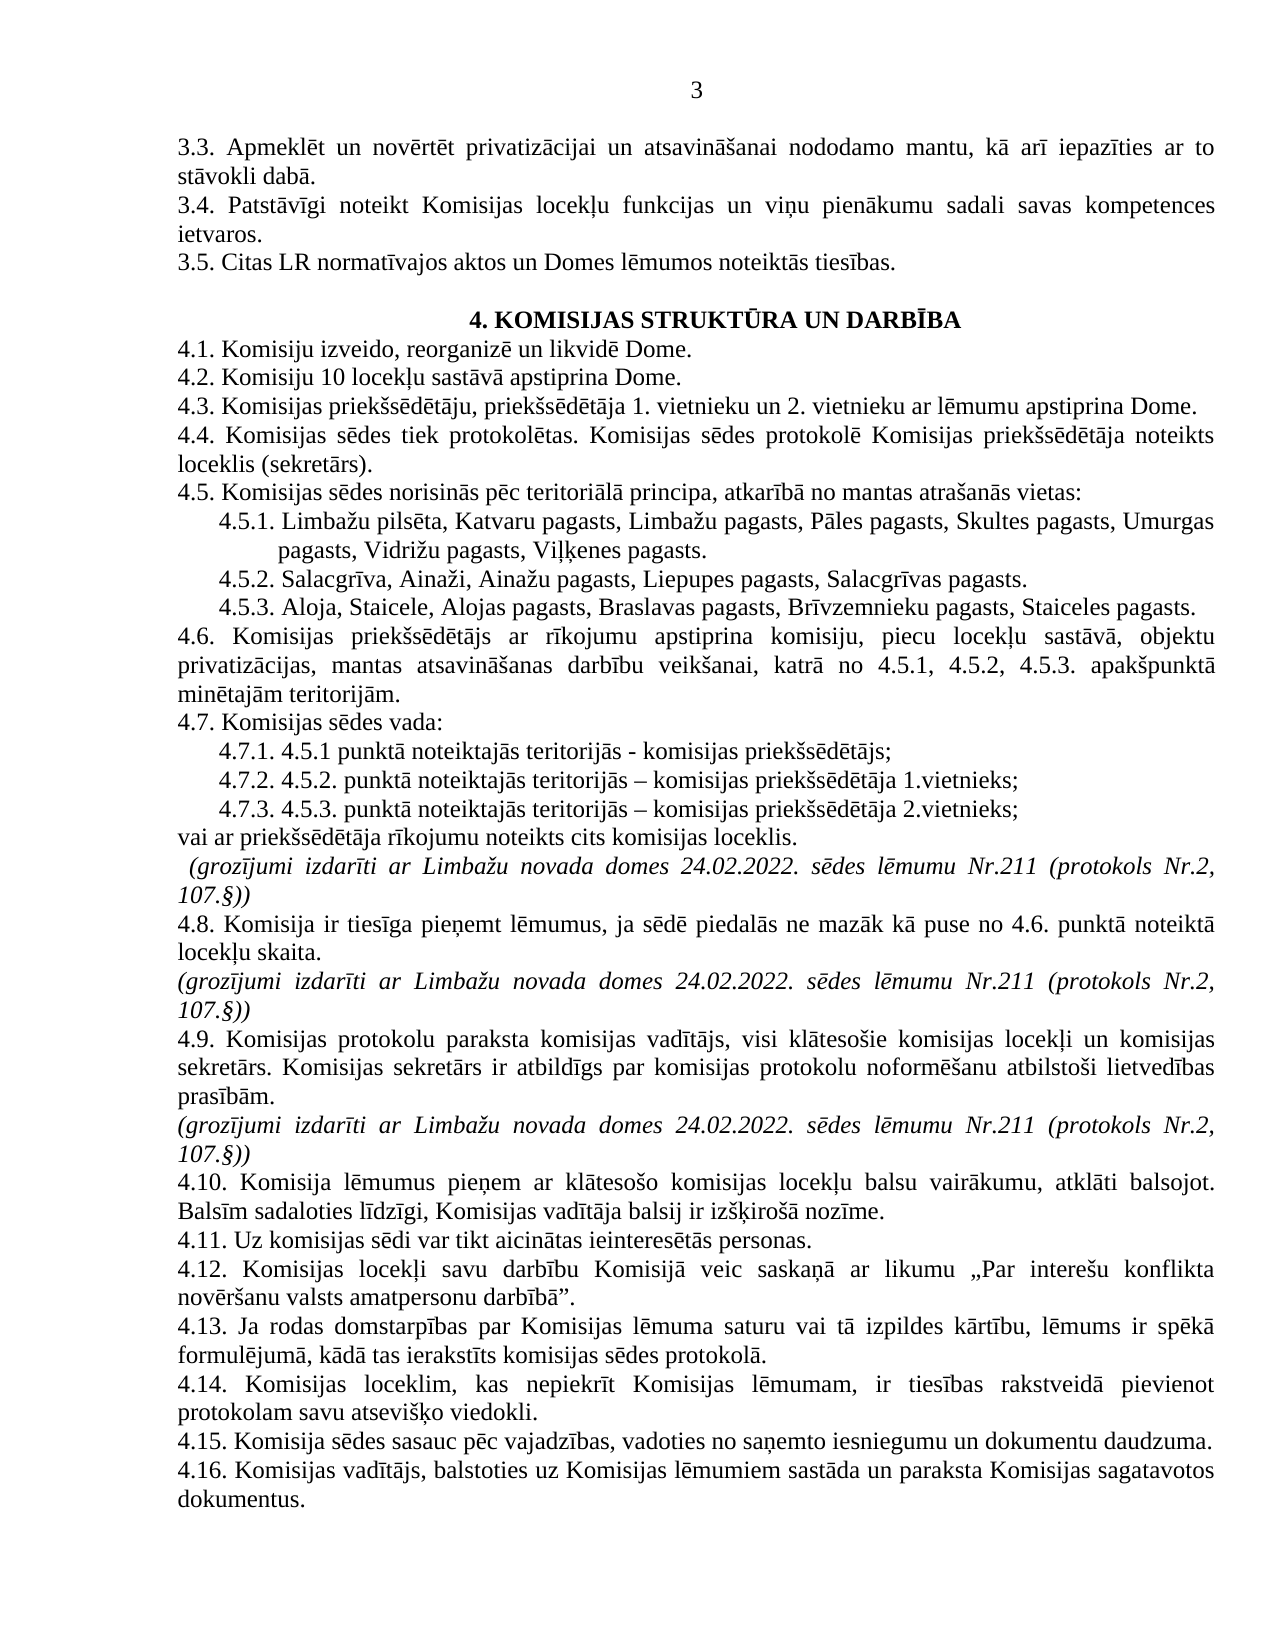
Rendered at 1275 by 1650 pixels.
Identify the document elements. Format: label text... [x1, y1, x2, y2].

text (grozījumi izdarīti ar Limbažu novada domes 24.02.2022. sēdes lēmumu Nr.211 (protokols Nr.2, 107.§)) [177, 851, 1216, 909]
text 3.5. Citas LR normatīvajos aktos un Domes lēmumos noteiktās tiesības. [177, 247, 1216, 276]
text 4.5.3. Aloja, Staicele, Alojas pagasts, Braslavas pagasts, Brīvzemnieku pagasts, Staiceles pagasts. [218, 592, 1216, 621]
text (grozījumi izdarīti ar Limbažu novada domes 24.02.2022. sēdes lēmumu Nr.211 (protokols Nr.2, 107.§)) [177, 966, 1216, 1024]
text 4.1. Komisiju izveido, reorganizē un likvidē Dome. [177, 334, 1216, 362]
text 4.16. Komisijas vadītājs, balstoties uz Komisijas lēmumiem sastāda un paraksta Komisijas sagatavotos dokumentus. [177, 1455, 1216, 1512]
text 3.3. Apmeklēt un novērtēt privatizācijai un atsavināšanai nododamo mantu, kā arī iepazīties ar to stāvokli dabā. [177, 132, 1216, 190]
text 3.4. Patstāvīgi noteikt Komisijas locekļu funkcijas un viņu pienākumu sadali savas kompetences ietvaros. [177, 190, 1216, 247]
text vai ar priekšsēdētāja rīkojumu noteikts cits komisijas loceklis. [177, 822, 1216, 851]
text 4.5. Komisijas sēdes norisinās pēc teritoriālā principa, atkarībā no mantas atrašanās vietas: [177, 477, 1216, 506]
text 4.5.1. Limbažu pilsēta, Katvaru pagasts, Limbažu pagasts, Pāles pagasts, Skultes pagasts, Umurgas pagasts, Vidrižu pagasts, Viļķenes pagasts. [218, 506, 1216, 564]
text 4.8. Komisija ir tiesīga pieņemt lēmumus, ja sēdē piedalās ne mazāk kā puse no 4.6. punktā noteiktā locekļu skaita. [177, 909, 1216, 966]
text 4.2. Komisiju 10 locekļu sastāvā apstiprina Dome. [177, 362, 1216, 391]
text 4.10. Komisija lēmumus pieņem ar klātesošo komisijas locekļu balsu vairākumu, atklāti balsojot. Balsīm sadaloties līdzīgi, Komisijas vadītāja balsij ir izšķirošā nozīme. [177, 1167, 1216, 1225]
text 4.11. Uz komisijas sēdi var tikt aicinātas ieinteresētās personas. [177, 1225, 1216, 1254]
text 4.5.2. Salacgrīva, Ainaži, Ainažu pagasts, Liepupes pagasts, Salacgrīvas pagasts. [218, 564, 1216, 592]
text 4.15. Komisija sēdes sasauc pēc vajadzības, vadoties no saņemto iesniegumu un dokumentu daudzuma. [177, 1426, 1216, 1455]
text 4.13. Ja rodas domstarpības par Komisijas lēmuma saturu vai tā izpildes kārtību, lēmums ir spēkā formulējumā, kādā tas ierakstīts komisijas sēdes protokolā. [177, 1311, 1216, 1369]
text 4.7.1. 4.5.1 punktā noteiktajās teritorijās - komisijas priekšsēdētājs; [218, 736, 1216, 765]
text 4.7.2. 4.5.2. punktā noteiktajās teritorijās – komisijas priekšsēdētāja 1.vietnieks; [218, 765, 1216, 794]
text 4.6. Komisijas priekšsēdētājs ar rīkojumu apstiprina komisiju, piecu locekļu sastāvā, objektu privatizācijas, mantas atsavināšanas darbību veikšanai, katrā no 4.5.1, 4.5.2, 4.5.3. apakšpunktā minētajām teritorijām. [177, 621, 1216, 707]
text 4. Komisijas struktūra un darbība [177, 305, 1216, 334]
text 4.4. Komisijas sēdes tiek protokolētas. Komisijas sēdes protokolē Komisijas priekšsēdētāja noteikts loceklis (sekretārs). [177, 420, 1216, 477]
text 4.9. Komisijas protokolu paraksta komisijas vadītājs, visi klātesošie komisijas locekļi un komisijas sekretārs. Komisijas sekretārs ir atbildīgs par komisijas protokolu noformēšanu atbilstoši lietvedības prasībām. [177, 1024, 1216, 1110]
text 4.14. Komisijas loceklim, kas nepiekrīt Komisijas lēmumam, ir tiesības rakstveidā pievienot protokolam savu atsevišķo viedokli. [177, 1369, 1216, 1426]
text 4.12. Komisijas locekļi savu darbību Komisijā veic saskaņā ar likumu „Par interešu konflikta novēršanu valsts amatpersonu darbībā”. [177, 1254, 1216, 1311]
text 4.7.3. 4.5.3. punktā noteiktajās teritorijās – komisijas priekšsēdētāja 2.vietnieks; [218, 794, 1216, 822]
text 4.7. Komisijas sēdes vada: [177, 707, 1216, 736]
text (grozījumi izdarīti ar Limbažu novada domes 24.02.2022. sēdes lēmumu Nr.211 (protokols Nr.2, 107.§)) [177, 1110, 1216, 1167]
text 4.3. Komisijas priekšsēdētāju, priekšsēdētāja 1. vietnieku un 2. vietnieku ar lēmumu apstiprina Dome. [177, 391, 1216, 420]
